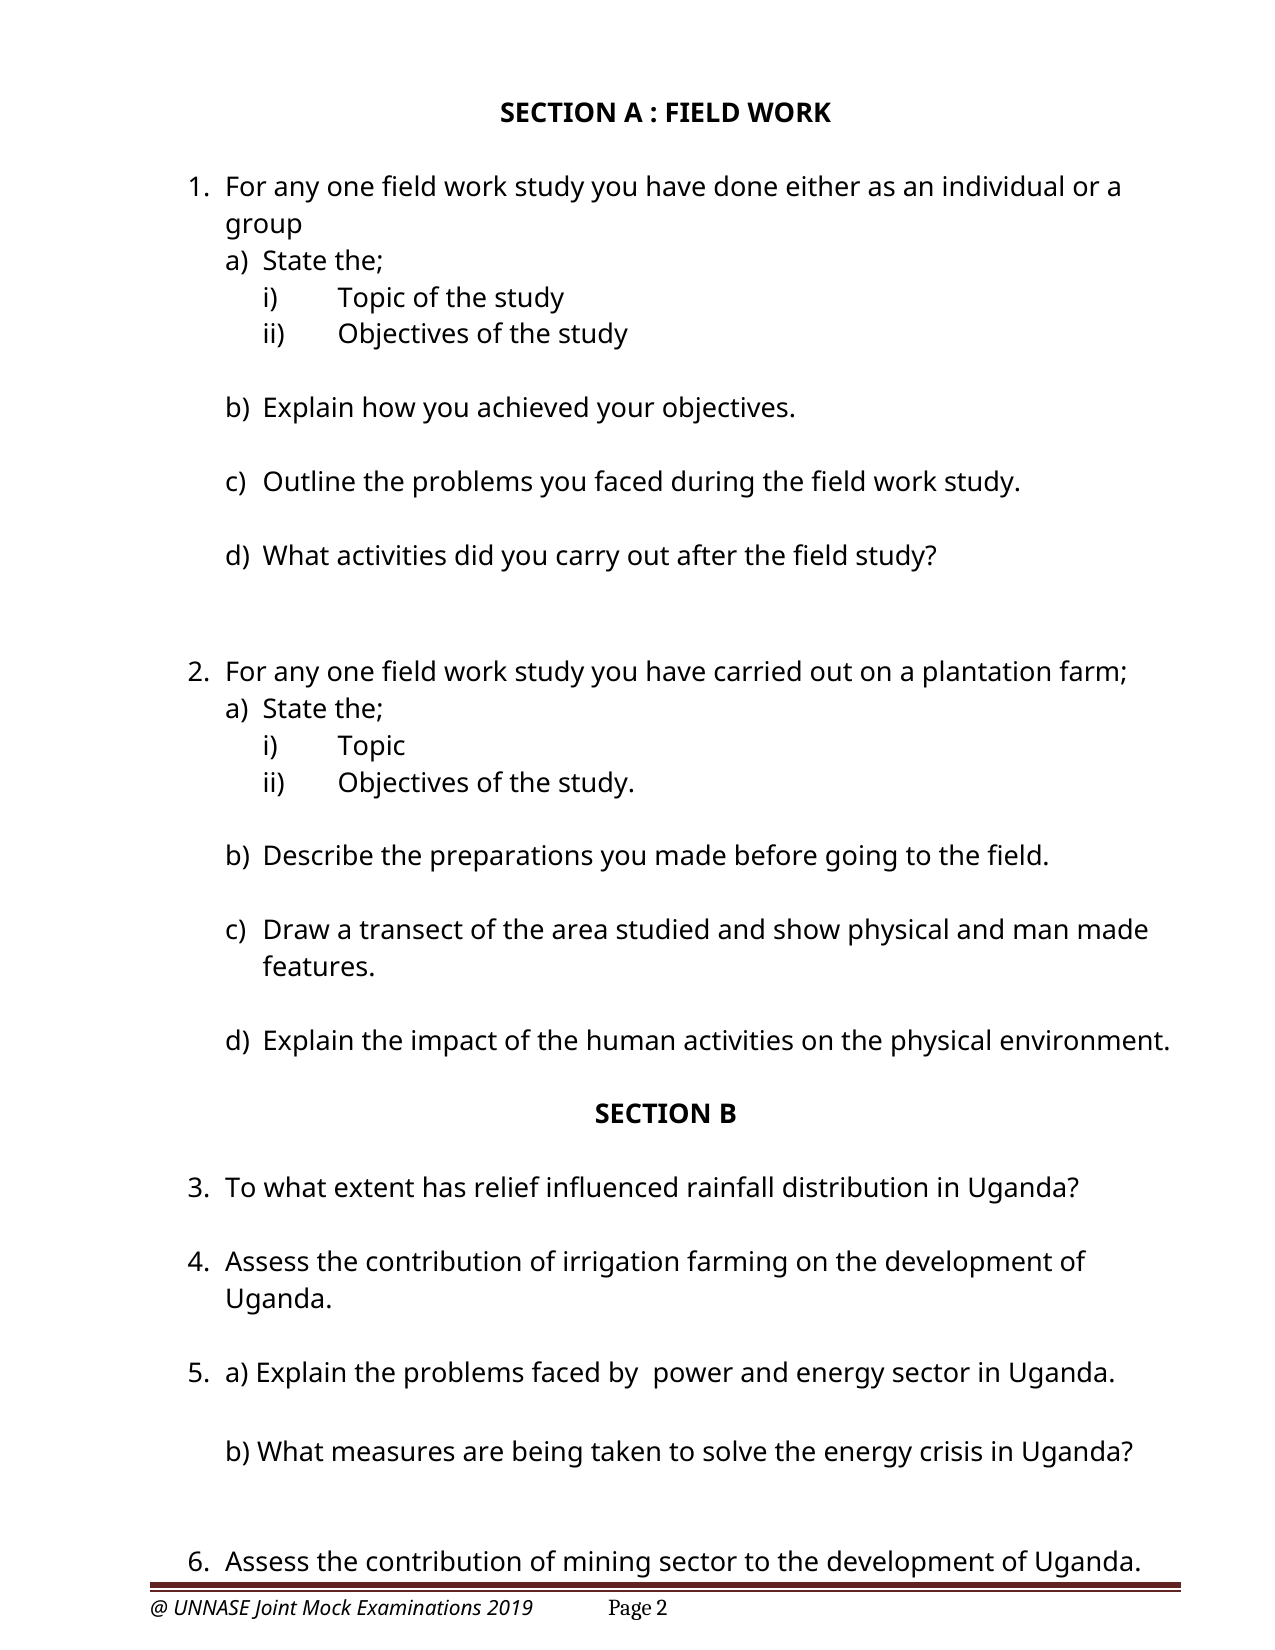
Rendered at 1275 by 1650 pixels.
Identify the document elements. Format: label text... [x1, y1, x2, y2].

list State the; [225, 241, 1181, 278]
list Outline the problems you faced during the field work study. [225, 462, 1181, 499]
list State the; [225, 689, 1181, 726]
list For any one field work study you have done either as an individual or a group [187, 167, 1181, 241]
list Objectives of the study. [262, 763, 1181, 800]
list Explain the impact of the human activities on the physical environment. [225, 1021, 1181, 1058]
list To what extent has relief influenced rainfall distribution in Uganda? [187, 1169, 1181, 1206]
list Objectives of the study [262, 315, 1181, 352]
list Topic [262, 726, 1181, 763]
text SECTION B [150, 1095, 1181, 1132]
list b) What measures are being taken to solve the energy crisis in Uganda? [225, 1432, 1181, 1469]
list For any one field work study you have carried out on a plantation farm; [187, 652, 1181, 689]
list Explain how you achieved your objectives. [225, 389, 1181, 426]
list Assess the contribution of irrigation farming on the development of Uganda. [187, 1242, 1181, 1316]
list Assess the contribution of mining sector to the development of Uganda. [187, 1543, 1181, 1580]
list Topic of the study [262, 278, 1181, 315]
list Draw a transect of the area studied and show physical and man made features. [225, 911, 1181, 984]
list a) Explain the problems faced by power and energy sector in Uganda. [187, 1353, 1181, 1390]
text SECTION A : FIELD WORK [150, 94, 1181, 131]
list Describe the preparations you made before going to the field. [225, 837, 1181, 874]
list What activities did you carry out after the field study? [225, 536, 1181, 573]
